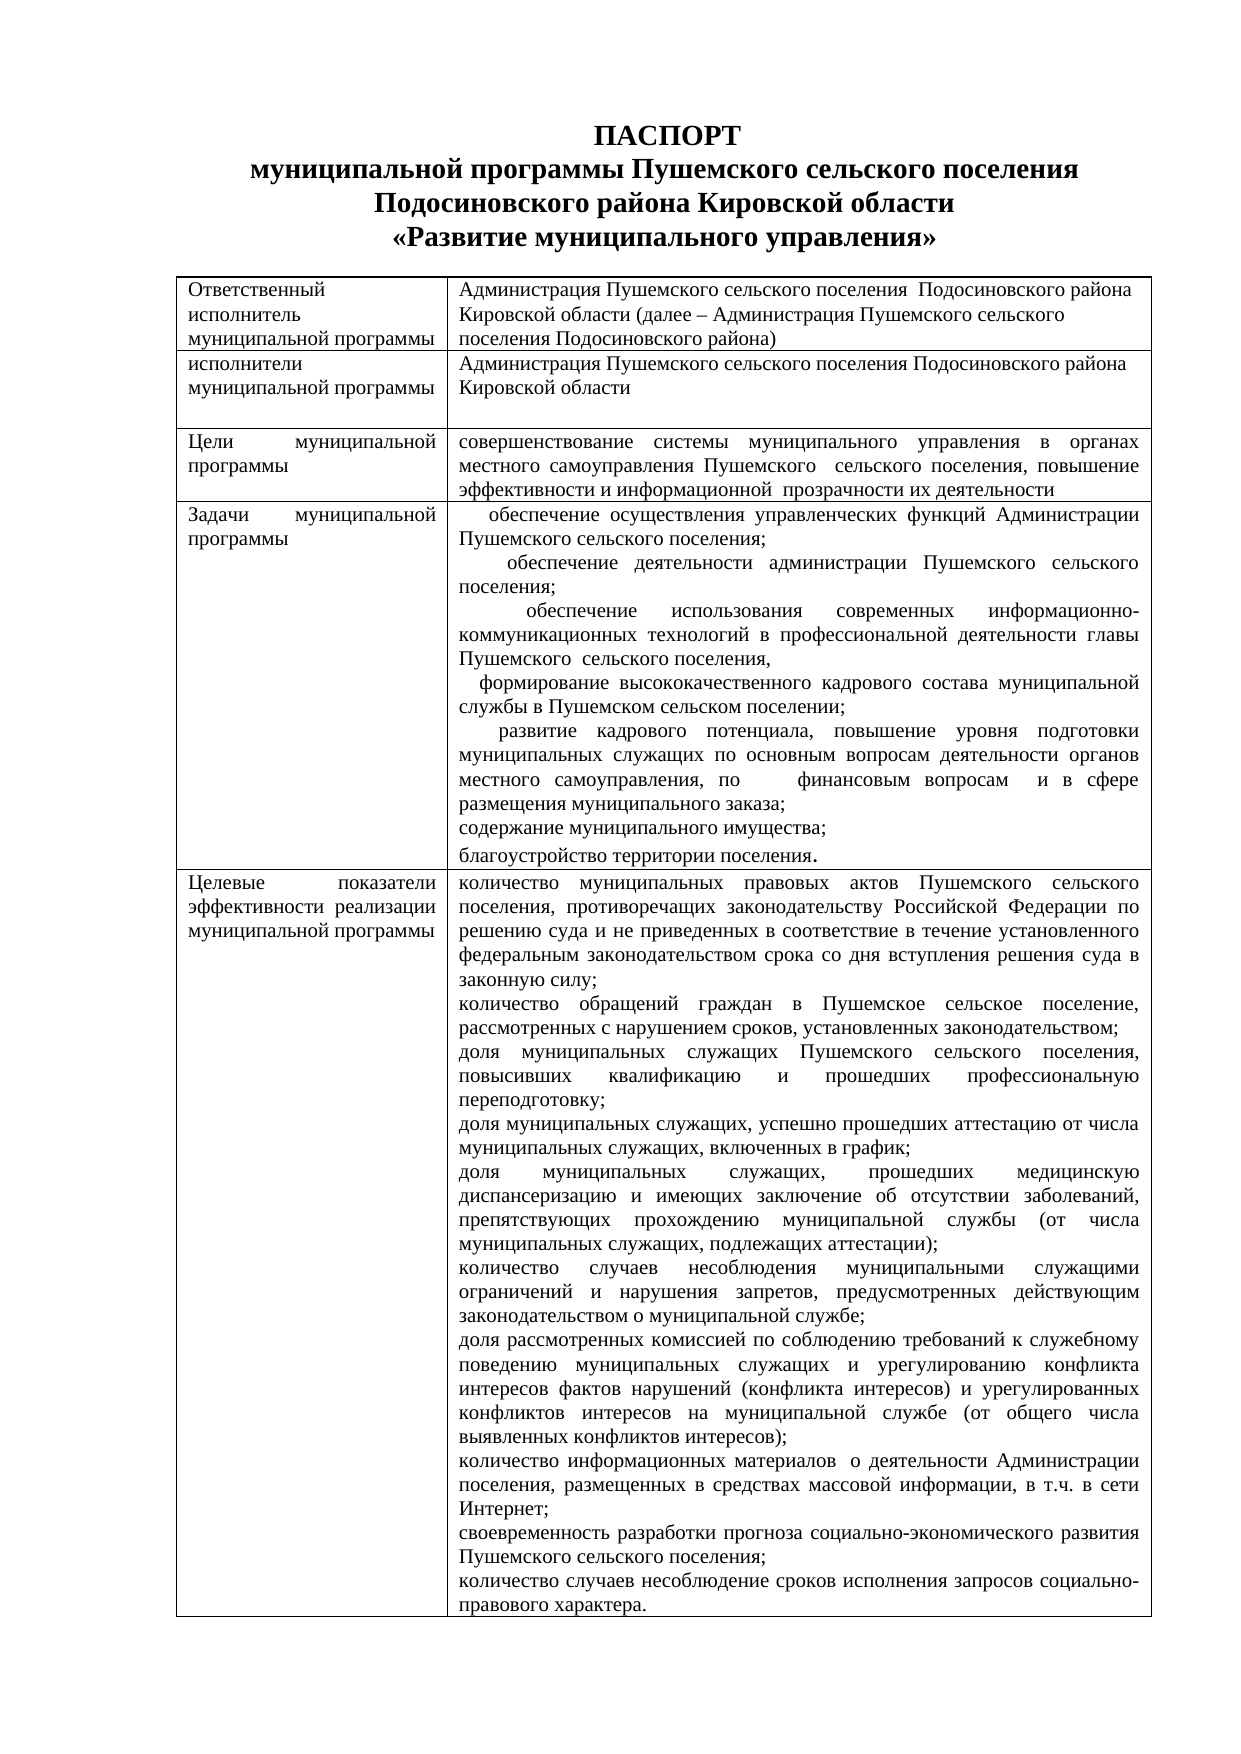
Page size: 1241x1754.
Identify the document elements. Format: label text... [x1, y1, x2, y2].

text ПАСПОРТ [177, 118, 1152, 152]
table_cell исполнители муниципальной программы [177, 351, 447, 427]
table_header Администрация Пушемского сельского поселения Подосиновского района Кировской области (далее – Администрация Пушемского сельского поселения Подосиновского района) [448, 278, 1151, 349]
table_cell количество муниципальных правовых актов Пушемского сельского поселения, противоречащих законодательству Российской Федерации по решению суда и не приведенных в соответствие в течение установленного федеральным законодательством срока со дня вступления решения суда в законную силу; количество обращений граждан в Пушемское сельское поселение, рассмотренных с нарушением сроков, установленных законодательством; доля муниципальных служащих Пушемского сельского поселения, повысивших квалификацию и прошедших профессиональную переподготовку; доля муниципальных служащих, успешно прошедших аттестацию от числа муниципальных служащих, включенных в график; доля муниципальных служащих, прошедших медицинскую диспансеризацию и имеющих заключение об отсутствии заболеваний, препятствующих прохождению муниципальной службы (от числа муниципальных служащих, подлежащих аттестации); количество случаев несоблюдения муниципальными служащими ограничений и нарушения запретов, предусмотренных действующим законодательством о муниципальной службе; доля рассмотренных комиссией по соблюдению требований к служебному поведению муниципальных служащих и урегулированию конфликта интересов фактов нарушений (конфликта интересов) и урегулированных конфликтов интересов на муниципальной службе (от общего числа выявленных конфликтов интересов); количество информационных материалов о деятельности Администрации поселения, размещенных в средствах массовой информации, в т.ч. в сети Интернет; своевременность разработки прогноза социально-экономического развития Пушемского сельского поселения; количество случаев несоблюдение сроков исполнения запросов социально-правового характера. [448, 870, 1151, 1616]
text «Развитие муниципального управления» [177, 219, 1152, 252]
text Подосиновского района Кировской области [177, 185, 1152, 219]
table_cell совершенствование системы муниципального управления в органах местного самоуправления Пушемского сельского поселения, повышение эффективности и информационной прозрачности их деятельности [448, 429, 1151, 501]
table_cell Задачи муниципальной программы [177, 502, 447, 869]
table_header Ответственный исполнитель муниципальной программы [177, 278, 447, 349]
table_cell Администрация Пушемского сельского поселения Подосиновского района Кировской области [448, 351, 1151, 427]
table_cell обеспечение осуществления управленческих функций Администрации Пушемского сельского поселения; обеспечение деятельности администрации Пушемского сельского поселения; обеспечение использования современных информационно-коммуникационных технологий в профессиональной деятельности главы Пушемского сельского поселения, формирование высококачественного кадрового состава муниципальной службы в Пушемском сельском поселении; развитие кадрового потенциала, повышение уровня подготовки муниципальных служащих по основным вопросам деятельности органов местного самоуправления, по финансовым вопросам и в сфере размещения муниципального заказа; содержание муниципального имущества; благоустройство территории поселения. [448, 502, 1151, 869]
table_cell Целевые показатели эффективности реализации муниципальной программы [177, 870, 447, 1616]
table_cell Цели муниципальной программы [177, 429, 447, 501]
text муниципальной программы Пушемского сельского поселения [177, 152, 1152, 185]
